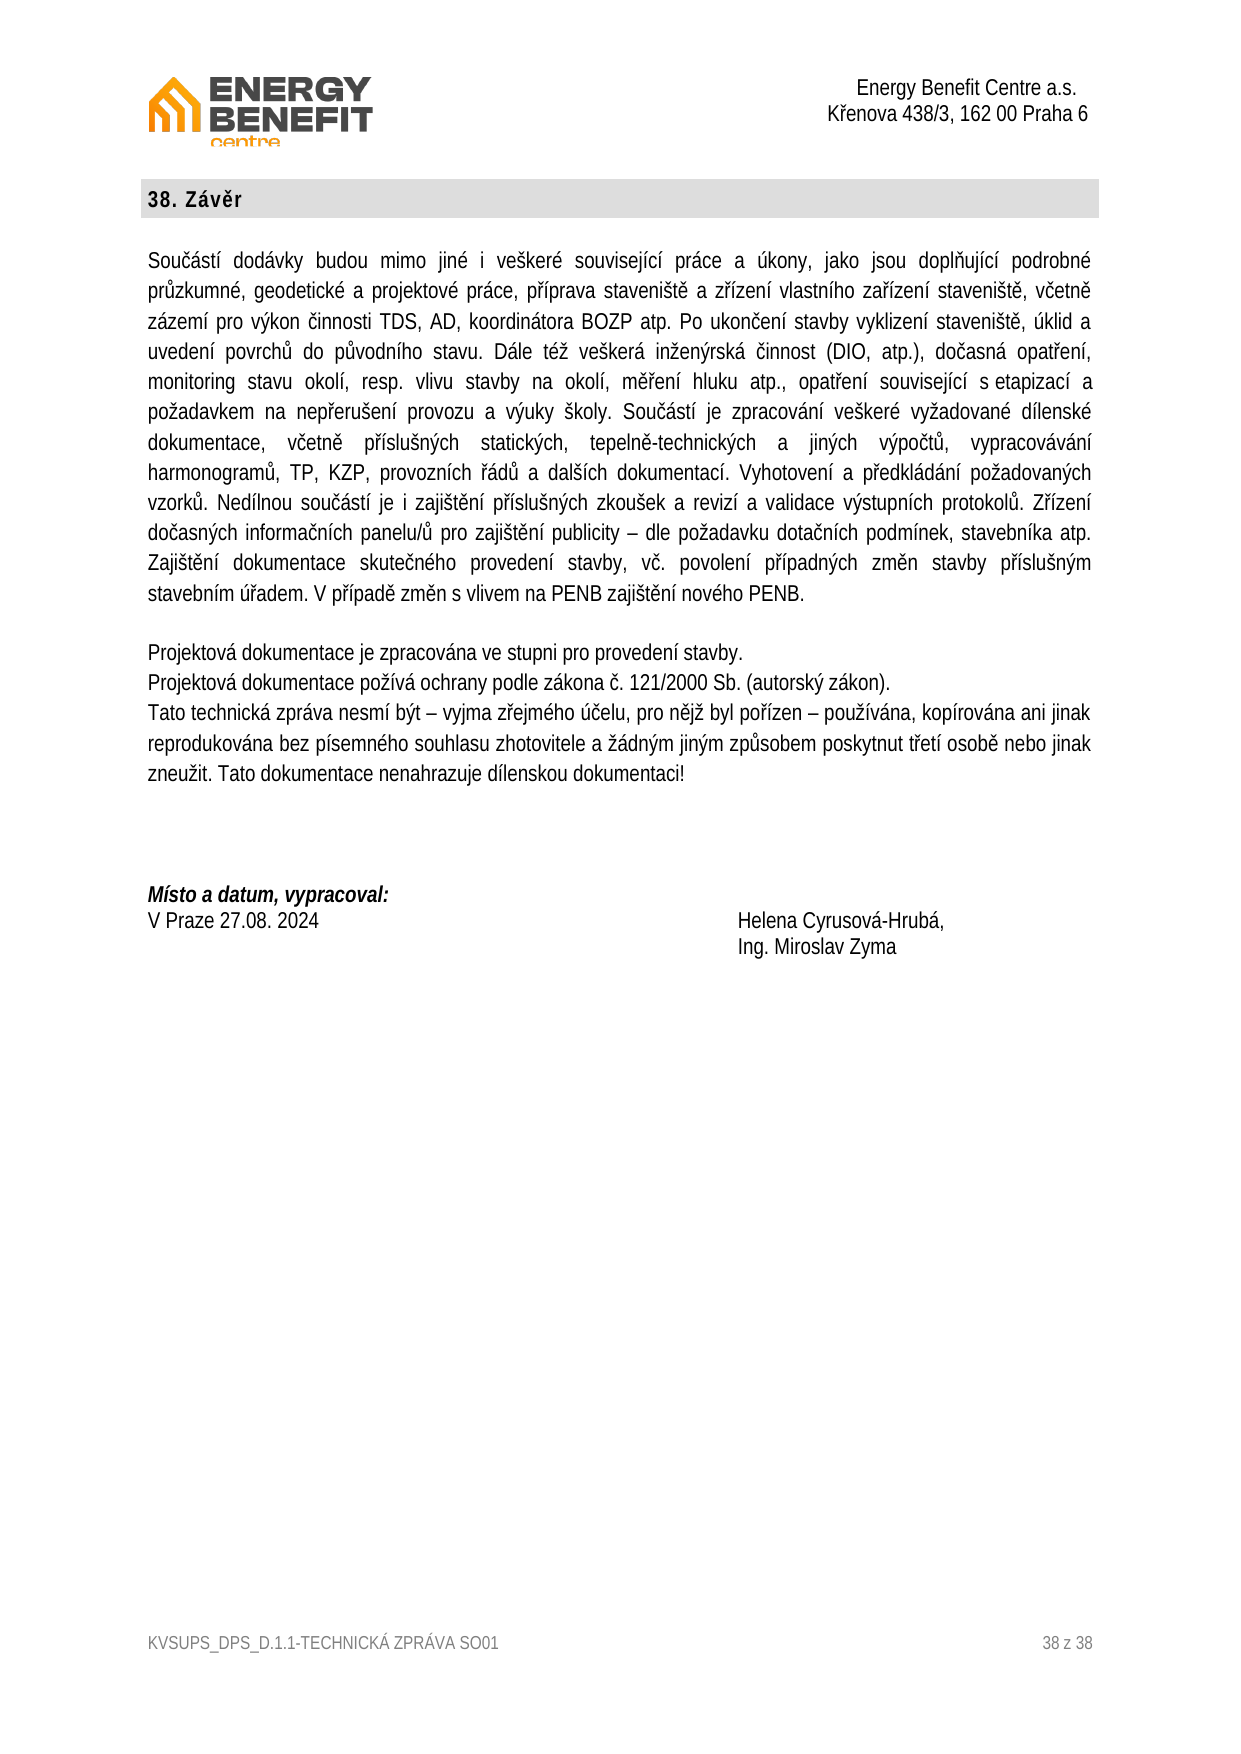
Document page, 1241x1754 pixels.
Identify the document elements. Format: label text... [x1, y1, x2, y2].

text Tato technická zpráva nesmí být – vyjma zřejmého účelu, pro nějž byl pořízen – používána, kopírována ani jinak reprodukována bez písemného souhlasu zhotovitele a žádným jiným způsobem poskytnut třetí osobě nebo jinak zneužit. Tato dokumentace nenahrazuje dílenskou dokumentaci! [148, 699, 1092, 786]
subtitle Závěr [148, 186, 1092, 212]
text Projektová dokumentace je zpracována ve stupni pro provedení stavby. [148, 639, 1092, 665]
text V Praze 27.08. 2024 Helena Cyrusová-Hrubá, [148, 907, 1092, 933]
text Místo a datum, vypracoval: [148, 881, 1092, 907]
text Součástí dodávky budou mimo jiné i veškeré související práce a úkony, jako jsou doplňující podrobné průzkumné, geodetické a projektové práce, příprava staveniště a zřízení vlastního zařízení staveniště, včetně zázemí pro výkon činnosti TDS, AD, koordinátora BOZP atp. Po ukončení stavby vyklizení staveniště, úklid a uvedení povrchů do původního stavu. Dále též veškerá inženýrská činnost (DIO, atp.), dočasná opatření, monitoring stavu okolí, resp. vlivu stavby na okolí, měření hluku atp., opatření související s etapizací a požadavkem na nepřerušení provozu a výuky školy. Součástí je zpracování veškeré vyžadované dílenské dokumentace, včetně příslušných statických, tepelně-technických a jiných výpočtů, vypracovávání harmonogramů, TP, KZP, provozních řádů a dalších dokumentací. Vyhotovení a předkládání požadovaných vzorků. Nedílnou součástí je i zajištění příslušných zkoušek a revizí a validace výstupních protokolů. Zřízení dočasných informačních panelu/ů pro zajištění publicity – dle požadavku dotačních podmínek, stavebníka atp. Zajištění dokumentace skutečného provedení stavby, vč. povolení případných změn stavby příslušným stavebním úřadem. V případě změn s vlivem na PENB zajištění nového PENB. [148, 247, 1092, 606]
text Projektová dokumentace požívá ochrany podle zákona č. 121/2000 Sb. (autorský zákon). [148, 669, 1092, 696]
picture [147, 77, 373, 146]
text Ing. Miroslav Zyma [664, 933, 1092, 960]
